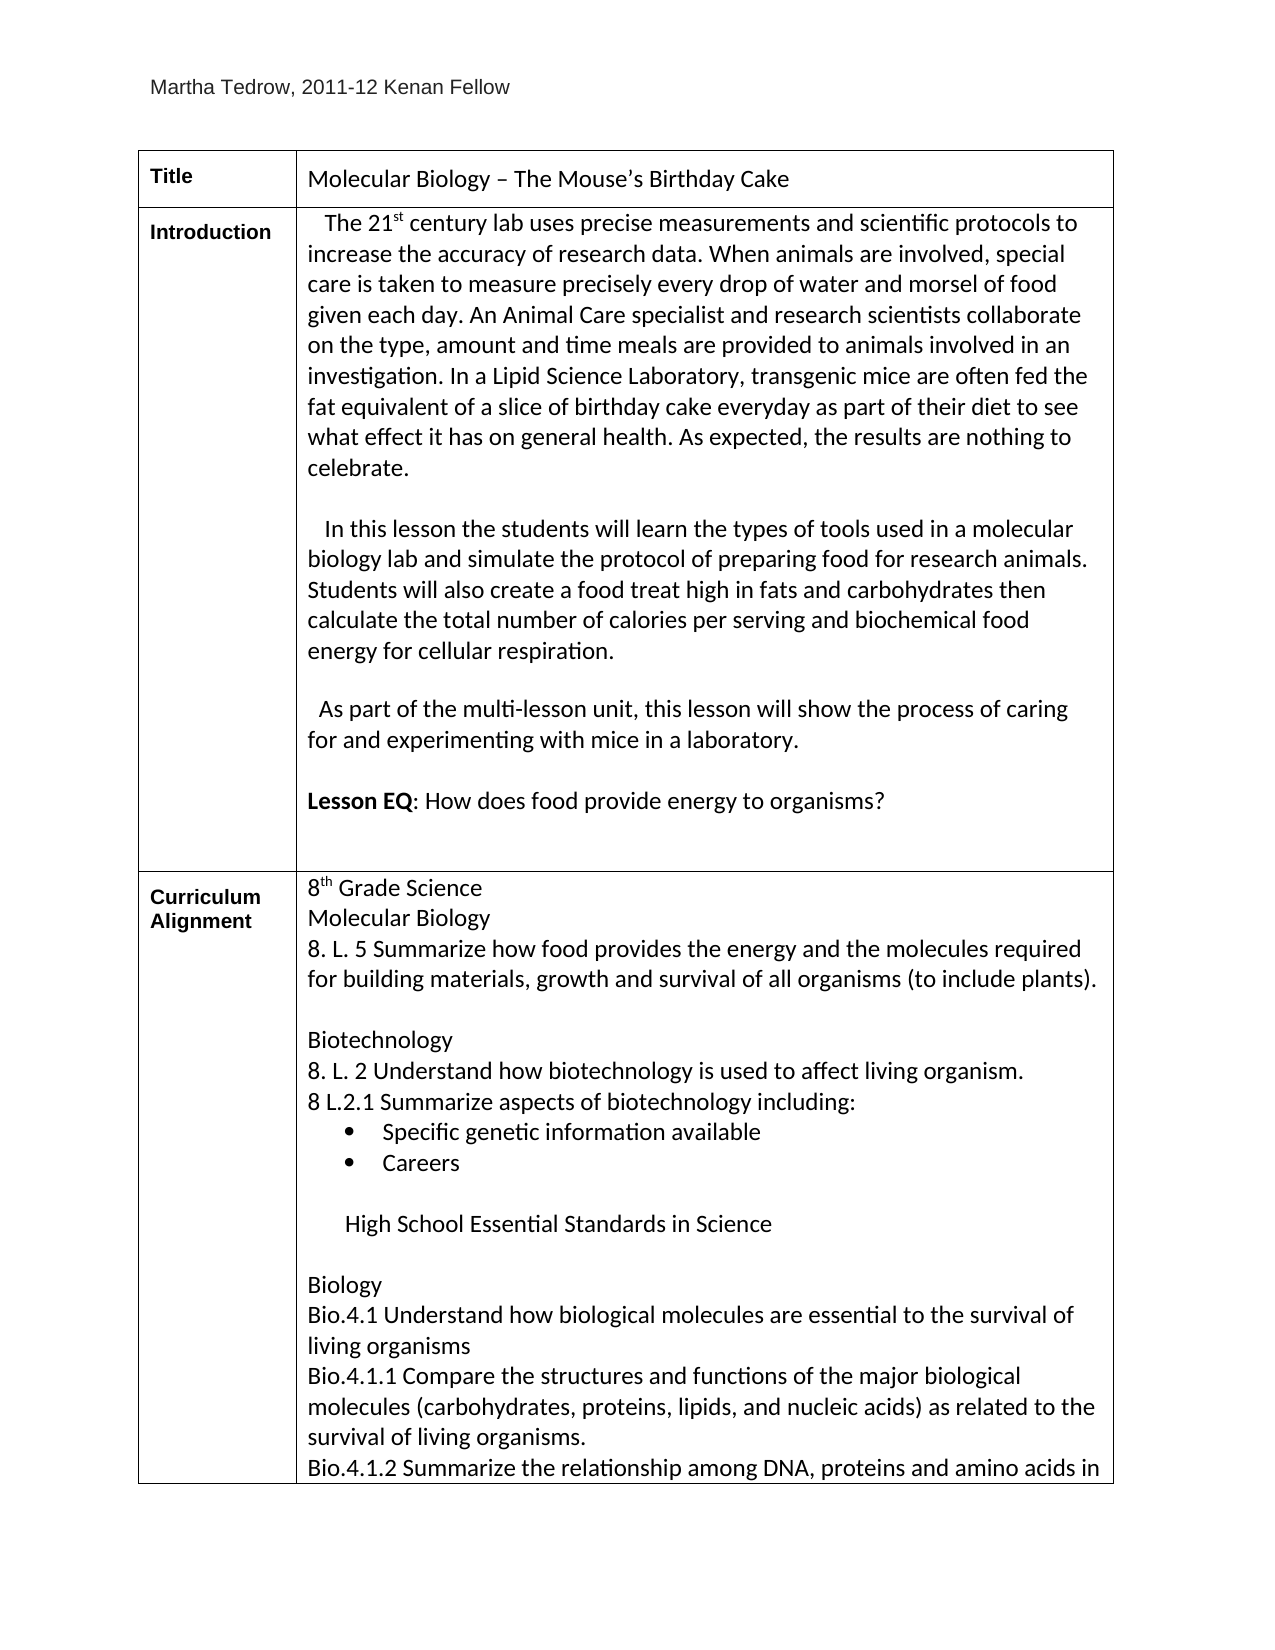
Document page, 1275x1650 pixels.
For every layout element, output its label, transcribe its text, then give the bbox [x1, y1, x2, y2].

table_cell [139, 872, 296, 1482]
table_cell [297, 872, 1113, 1482]
table_cell Introduction [139, 208, 296, 871]
table_cell The 21st century lab uses precise measurements and scientific protocols to increase the accuracy of research data. When animals are involved, special care is taken to measure precisely every drop of water and morsel of food given each day. An Animal Care specialist and research scientists collaborate on the type, amount and time meals are provided to animals involved in an investigation. In a Lipid Science Laboratory, transgenic mice are often fed the fat equivalent of a slice of birthday cake everyday as part of their diet to see what effect it has on general health. As expected, the results are nothing to celebrate. In this lesson the students will learn the types of tools used in a molecular biology lab and simulate the protocol of preparing food for research animals. Students will also create a food treat high in fats and carbohydrates then calculate the total number of calories per serving and biochemical food energy for cellular respiration. As part of the multi-lesson unit, this lesson will show the process of caring for and experimenting with mice in a laboratory. Lesson EQ: How does food provide energy to organisms? [297, 208, 1113, 871]
table_header Title [139, 151, 296, 207]
table_header Molecular Biology – The Mouse’s Birthday Cake [297, 151, 1113, 207]
